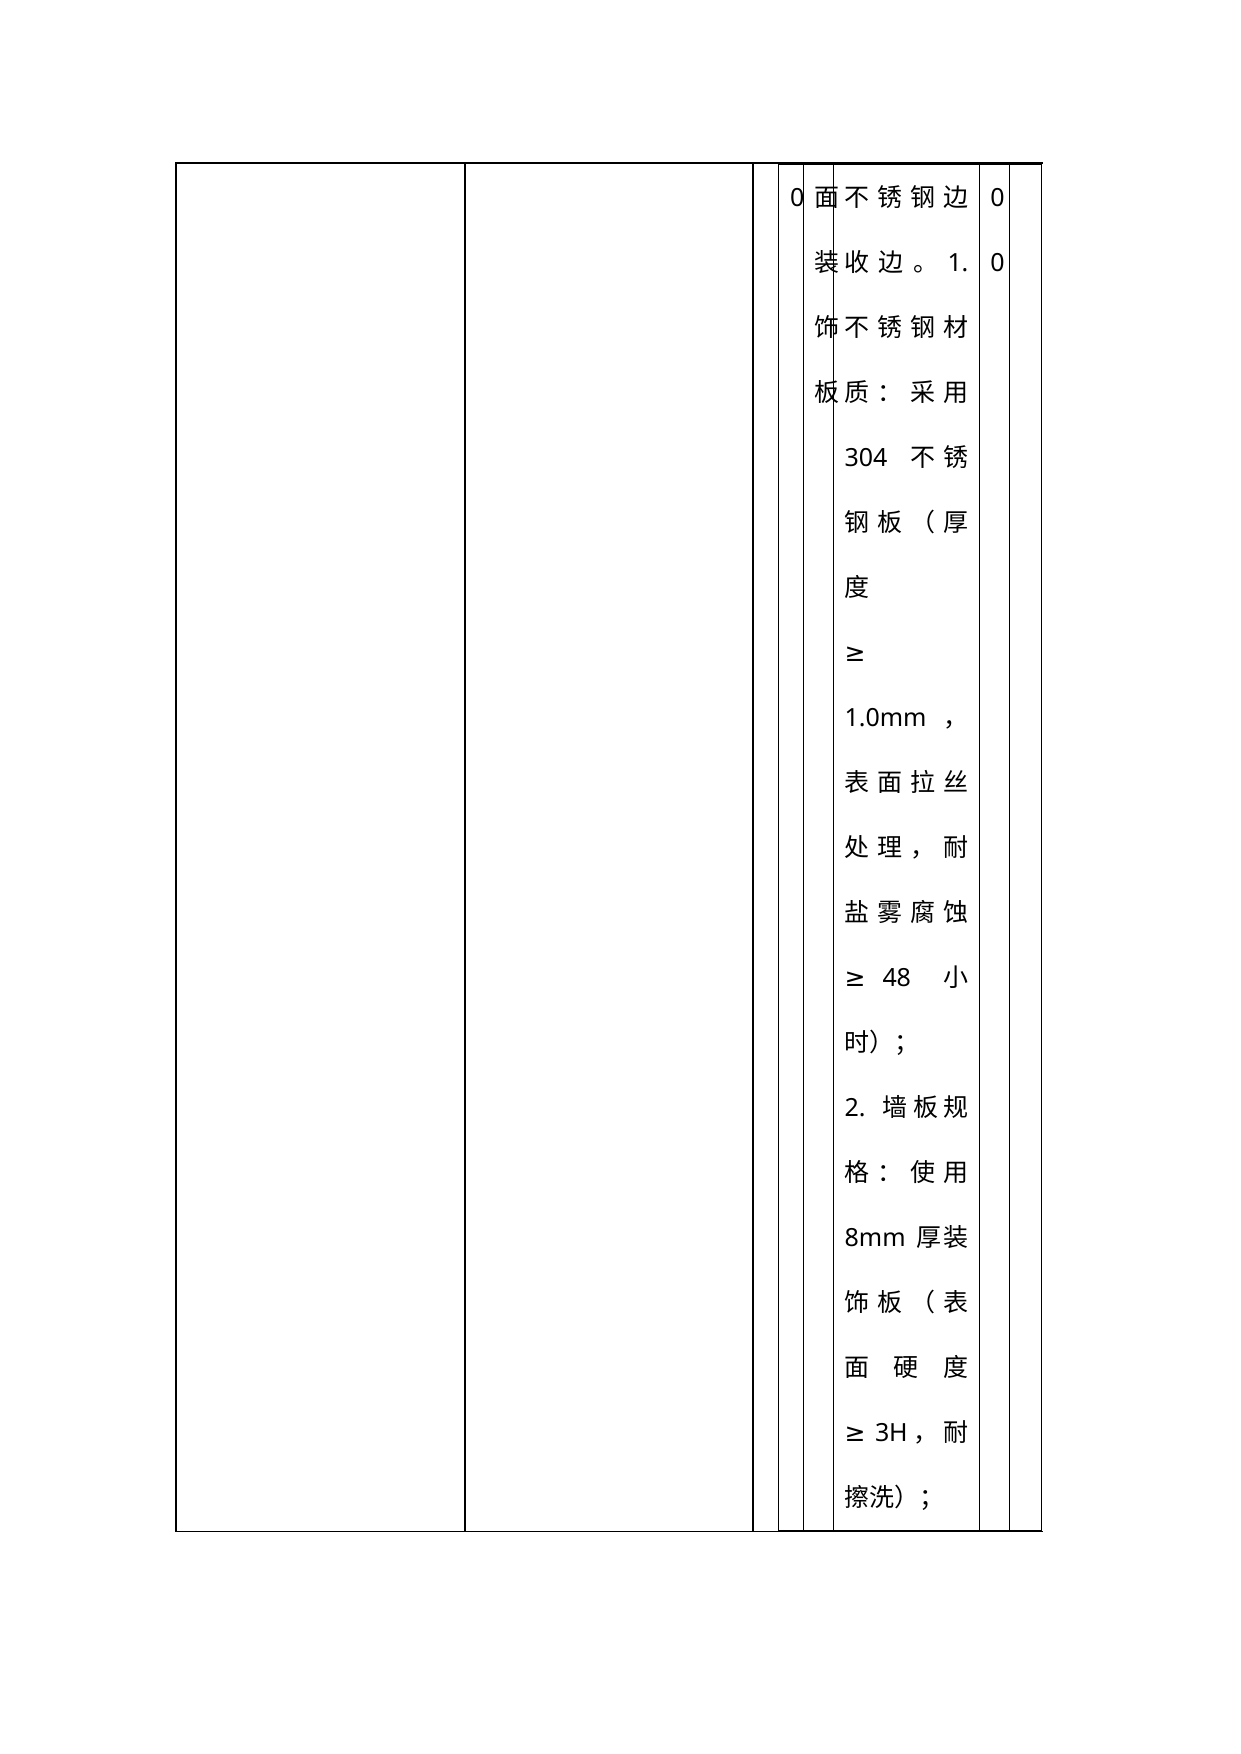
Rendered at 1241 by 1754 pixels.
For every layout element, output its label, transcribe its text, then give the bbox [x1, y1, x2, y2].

table_cell [834, 165, 979, 1530]
table_cell [779, 165, 803, 1530]
table_cell [980, 165, 1009, 1530]
table_cell [804, 165, 833, 1530]
table_cell [754, 164, 778, 1531]
table_cell ★ [466, 164, 752, 1531]
table_cell [1010, 165, 1041, 1530]
table_cell 1 [177, 164, 464, 1531]
